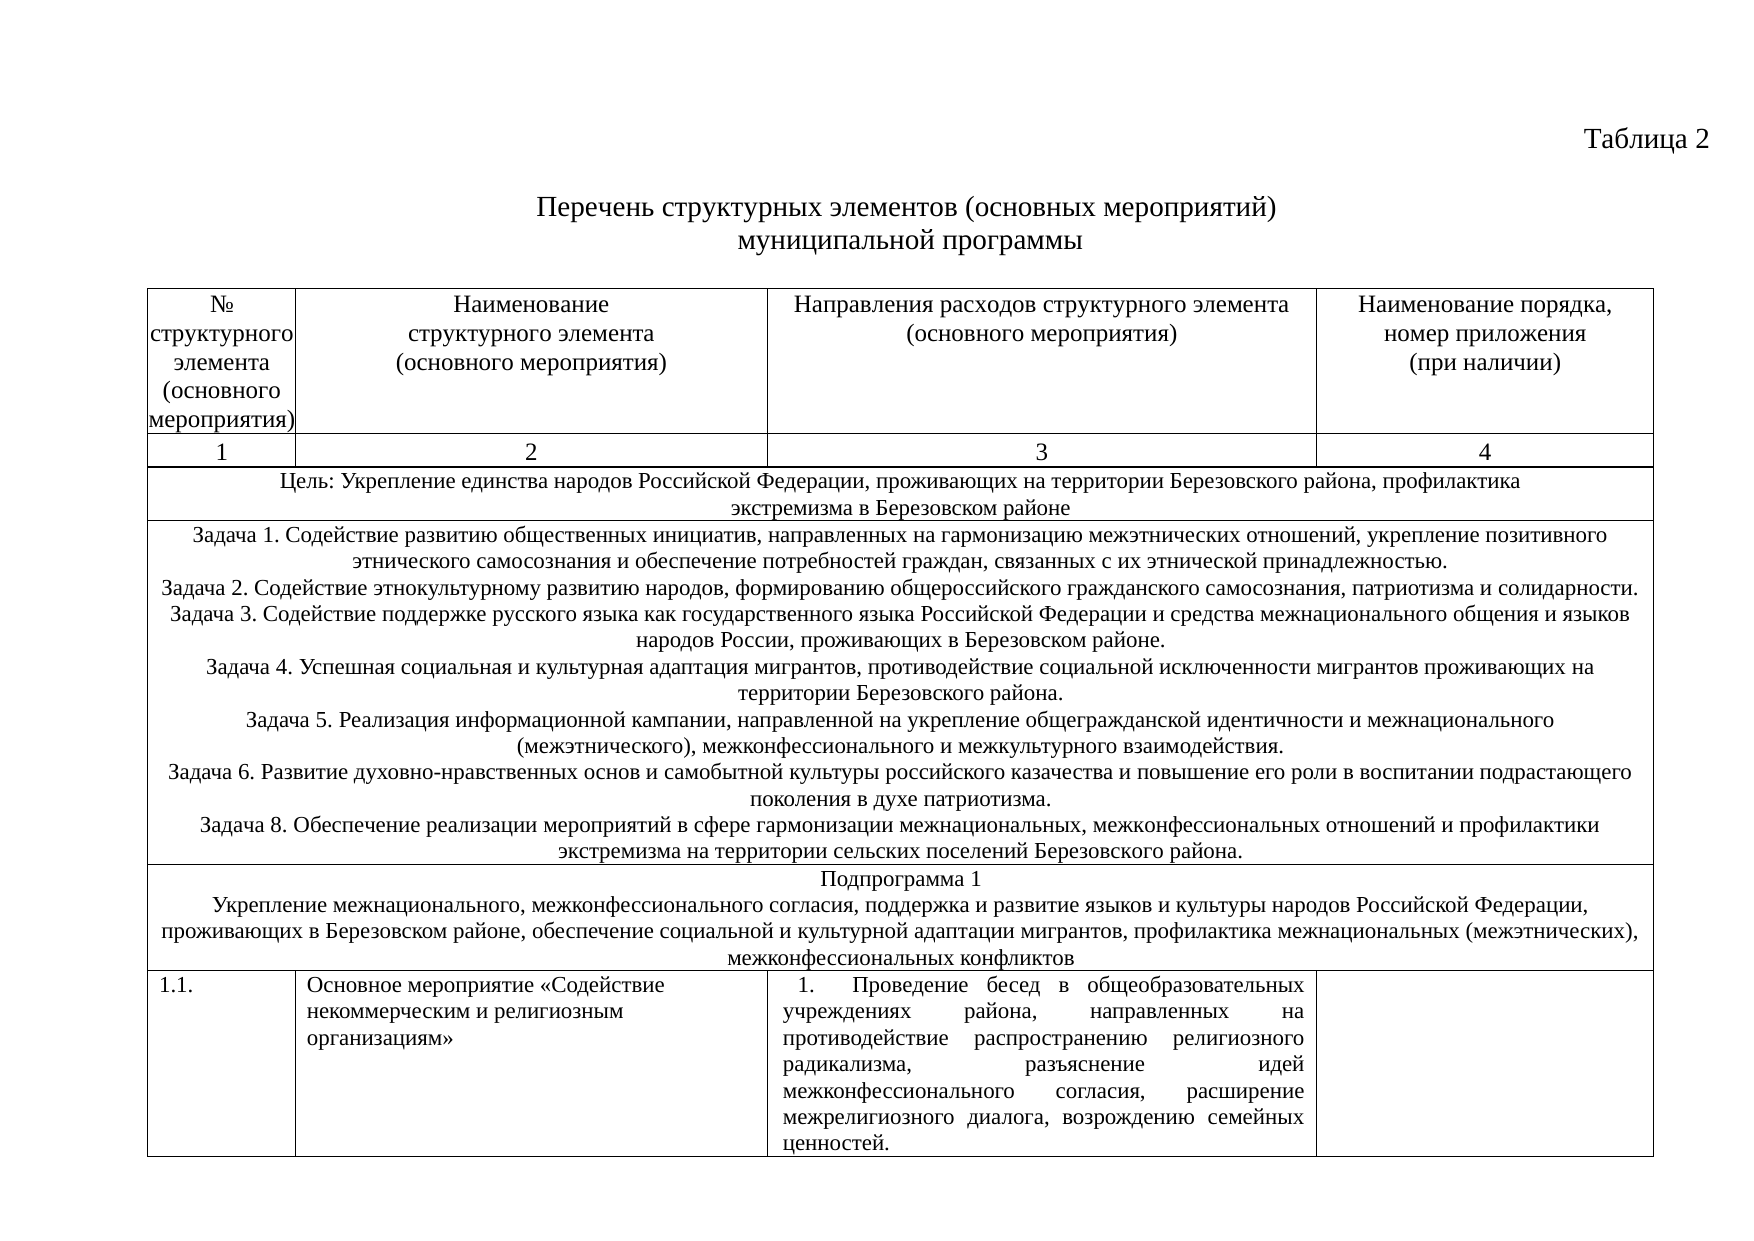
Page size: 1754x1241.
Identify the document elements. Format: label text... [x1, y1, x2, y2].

table_header Наименование структурного элемента (основного мероприятия) [296, 289, 767, 433]
table_cell 3 [768, 434, 1316, 466]
text Таблица 2 [148, 122, 1709, 155]
table_cell 2 [296, 434, 767, 466]
table_cell [1317, 971, 1653, 1156]
table_header Направления расходов структурного элемента (основного мероприятия) [768, 289, 1316, 433]
table_cell Подпрограмма 1 Укрепление межнационального, межконфессионального согласия, поддержка и развитие языков и культуры народов Российской Федерации, проживающих в Березовском районе, обеспечение социальной и культурной адаптации мигрантов, профилактика межнациональных (межэтнических), межконфессиональных конфликтов [148, 865, 1653, 970]
table_header № структурного элемента (основного мероприятия) [148, 289, 295, 433]
table_cell Цель: Укрепление единства народов Российской Федерации, проживающих на территории Березовского района, профилактика экстремизма в Березовском районе [148, 468, 1653, 520]
table_cell 1 [148, 434, 295, 466]
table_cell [296, 971, 767, 1156]
text Перечень структурных элементов (основных мероприятий) [118, 189, 1695, 222]
table_cell 1.1. [148, 971, 295, 1156]
table_cell Проведение бесед в общеобразовательных учреждениях района, направленных на противодействие распространению религиозного радикализма, разъяснение идей межконфессионального согласия, расширение межрелигиозного диалога, возрождению семейных ценностей. [768, 971, 1316, 1156]
table_cell Задача 1. Содействие развитию общественных инициатив, направленных на гармонизацию межэтнических отношений, укрепление позитивного этнического самосознания и обеспечение потребностей граждан, связанных с их этнической принадлежностью. Задача 2. Содействие этнокультурному развитию народов, формированию общероссийского гражданского самосознания, патриотизма и солидарности. Задача 3. Содействие поддержке русского языка как государственного языка Российской Федерации и средства межнационального общения и языков народов России, проживающих в Березовском районе. Задача 4. Успешная социальная и культурная адаптация мигрантов, противодействие социальной исключенности мигрантов проживающих на территории Березовского района. Задача 5. Реализация информационной кампании, направленной на укрепление общегражданской идентичности и межнационального (межэтнического), межконфессионального и межкультурного взаимодействия. Задача 6. Развитие духовно-нравственных основ и самобытной культуры российского казачества и повышение его роли в воспитании подрастающего поколения в духе патриотизма. Задача 8. Обеспечение реализации мероприятий в сфере гармонизации межнациональных, межконфессиональных отношений и профилактики экстремизма на территории сельских поселений Березовского района. [148, 521, 1653, 864]
table_header Наименование порядка, номер приложения (при наличии) [1317, 289, 1653, 433]
table_cell 4 [1317, 434, 1653, 466]
text муниципальной программы [118, 222, 1695, 256]
